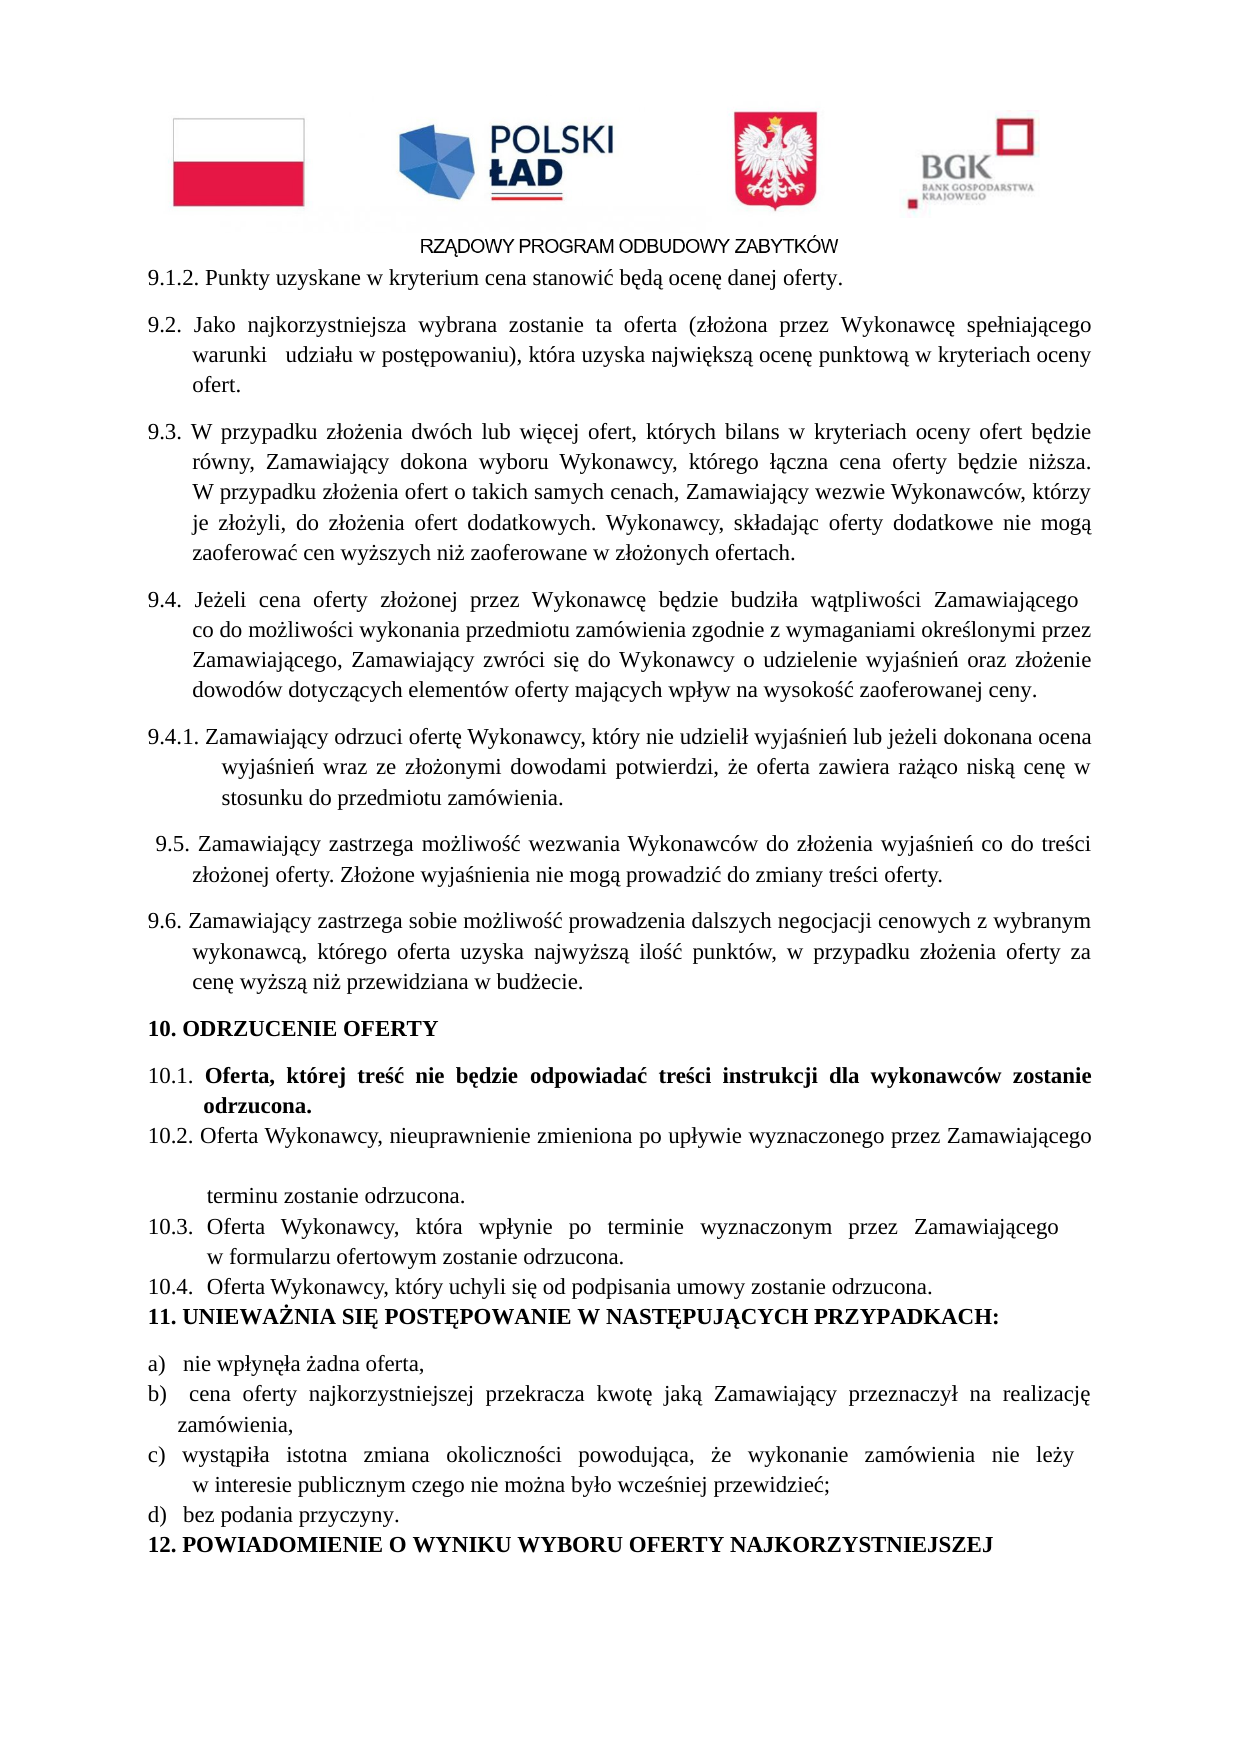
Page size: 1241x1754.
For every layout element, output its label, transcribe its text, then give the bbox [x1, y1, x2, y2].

text a) nie wpłynęła żadna oferta, [148, 1350, 1093, 1377]
text 9.6. Zamawiający zastrzega sobie możliwość prowadzenia dalszych negocjacji cenowych z wybranym wykonawcą, którego oferta uzyska najwyższą ilość punktów, w przypadku złożenia oferty za cenę wyższą niż przewidziana w budżecie. [148, 908, 1093, 994]
text 9.4.1. Zamawiający odrzuci ofertę Wykonawcy, który nie udzielił wyjaśnień lub jeżeli dokonana ocena wyjaśnień wraz ze złożonymi dowodami potwierdzi, że oferta zawiera rażąco niską cenę w stosunku do przedmiotu zamówienia. [148, 723, 1093, 810]
text d) bez podania przyczyny. [148, 1501, 1093, 1528]
text 9.2. Jako najkorzystniejsza wybrana zostanie ta oferta (złożona przez Wykonawcę spełniającego warunki udziału w postępowaniu), która uzyska największą ocenę punktową w kryteriach oceny ofert. [148, 311, 1093, 397]
text 9.1.2. Punkty uzyskane w kryterium cena stanowić będą ocenę danej oferty. [148, 264, 1093, 290]
text 10.1. Oferta, której treść nie będzie odpowiadać treści instrukcji dla wykonawców zostanie odrzucona. [148, 1062, 1093, 1118]
text 10.3. Oferta Wykonawcy, która wpłynie po terminie wyznaczonym przez Zamawiającego w formularzu ofertowym zostanie odrzucona. [148, 1213, 1093, 1269]
text c) wystąpiła istotna zmiana okoliczności powodująca, że wykonanie zamówienia nie leży w interesie publicznym czego nie można było wcześniej przewidzieć; [148, 1441, 1093, 1497]
text b) cena oferty najkorzystniejszej przekracza kwotę jaką Zamawiający przeznaczył na realizację zamówienia, [148, 1381, 1093, 1437]
text 11. UNIEWAŻNIA SIĘ POSTĘPOWANIE W NASTĘPUJĄCYCH PRZYPADKACH: [148, 1303, 1093, 1330]
text 10. ODRZUCENIE OFERTY [148, 1015, 1093, 1041]
text 10.4. Oferta Wykonawcy, który uchyli się od podpisania umowy zostanie odrzucona. [148, 1273, 1093, 1299]
picture [148, 73, 1093, 264]
text 9.3. W przypadku złożenia dwóch lub więcej ofert, których bilans w kryteriach oceny ofert będzie równy, Zamawiający dokona wyboru Wykonawcy, którego łączna cena oferty będzie niższa. W przypadku złożenia ofert o takich samych cenach, Zamawiający wezwie Wykonawców, którzy je złożyli, do złożenia ofert dodatkowych. Wykonawcy, składając oferty dodatkowe nie mogą zaoferować cen wyższych niż zaoferowane w złożonych ofertach. [148, 418, 1093, 565]
text 10.2. Oferta Wykonawcy, nieuprawnienie zmieniona po upływie wyznaczonego przez Zamawiającego terminu zostanie odrzucona. [148, 1122, 1093, 1209]
text 9.5. Zamawiający zastrzega możliwość wezwania Wykonawców do złożenia wyjaśnień co do treści złożonej oferty. Złożone wyjaśnienia nie mogą prowadzić do zmiany treści oferty. [148, 831, 1093, 887]
text 9.4. Jeżeli cena oferty złożonej przez Wykonawcę będzie budziła wątpliwości Zamawiającego co do możliwości wykonania przedmiotu zamówienia zgodnie z wymaganiami określonymi przez Zamawiającego, Zamawiający zwróci się do Wykonawcy o udzielenie wyjaśnień oraz złożenie dowodów dotyczących elementów oferty mających wpływ na wysokość zaoferowanej ceny. [148, 586, 1093, 703]
text 12. POWIADOMIENIE O WYNIKU WYBORU OFERTY NAJKORZYSTNIEJSZEJ [148, 1532, 1093, 1558]
